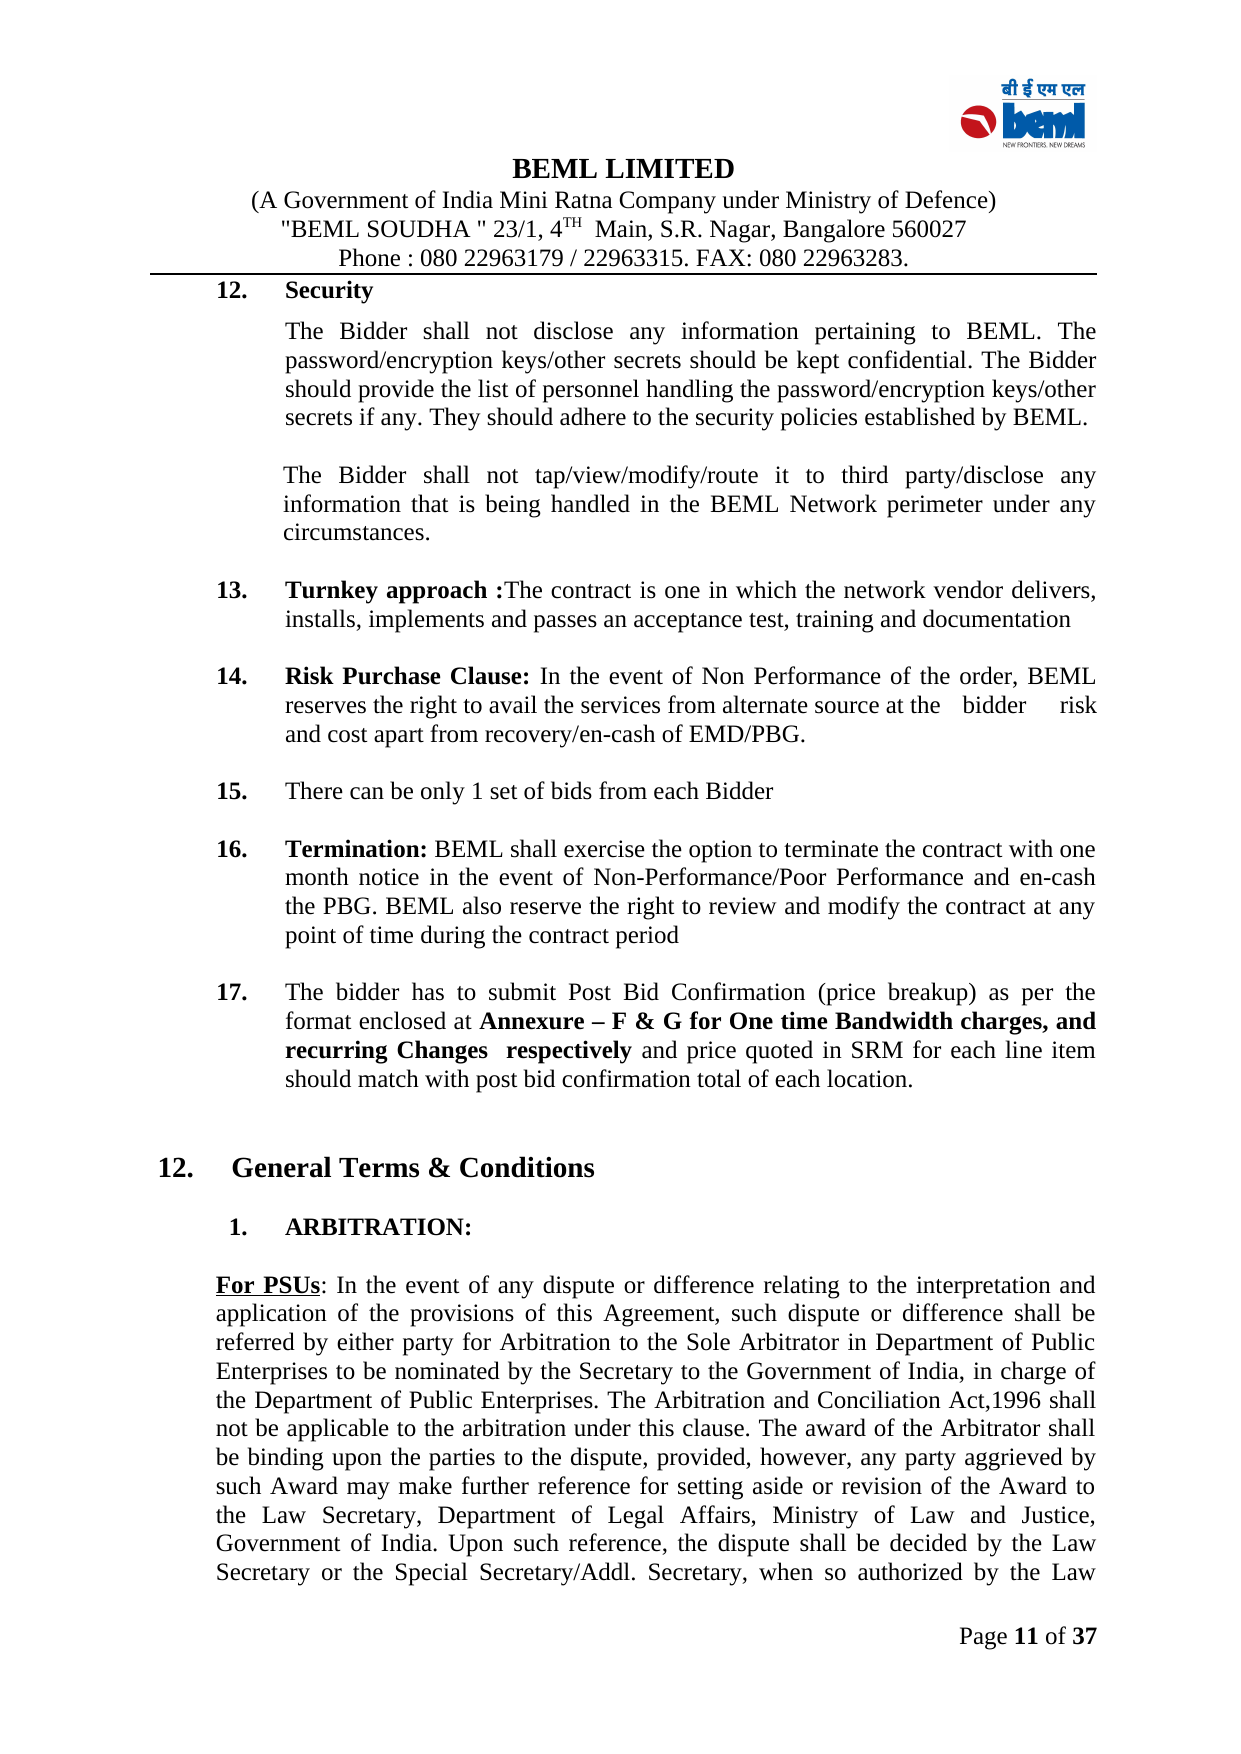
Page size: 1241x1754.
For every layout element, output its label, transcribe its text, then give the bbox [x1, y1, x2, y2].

picture [948, 75, 1098, 152]
list The bidder has to submit Post Bid Confirmation (price breakup) as per the format enclosed at Annexure – F & G for One time Bandwidth charges, and recurring Changes respectively and price quoted in SRM for each line item should match with post bid confirmation total of each location. [247, 977, 1097, 1092]
list Turnkey approach :The contract is one in which the network vendor delivers, installs, implements and passes an acceptance test, training and documentation [247, 575, 1097, 632]
text The Bidder shall not disclose any information pertaining to BEML. The password/encryption keys/other secrets should be kept confidential. The Bidder should provide the list of personnel handling the password/encryption keys/other secrets if any. They should adhere to the security policies established by BEML. [285, 316, 1097, 431]
list There can be only 1 set of bids from each Bidder [247, 776, 1097, 805]
list ARBITRATION: [247, 1212, 1097, 1241]
list General Terms & Conditions [194, 1150, 1097, 1183]
list Termination: BEML shall exercise the option to terminate the contract with one month notice in the event of Non-Performance/Poor Performance and en-cash the PBG. BEML also reserve the right to review and modify the contract at any point of time during the contract period [247, 834, 1097, 949]
text The Bidder shall not tap/view/modify/route it to third party/disclose any information that is being handled in the BEML Network perimeter under any circumstances. [283, 460, 1097, 546]
list Risk Purchase Clause: In the event of Non Performance of the order, BEML reserves the right to avail the services from alternate source at the bidder risk and cost apart from recovery/en-cash of EMD/PBG. [247, 661, 1097, 747]
subtitle Security [247, 275, 1097, 304]
